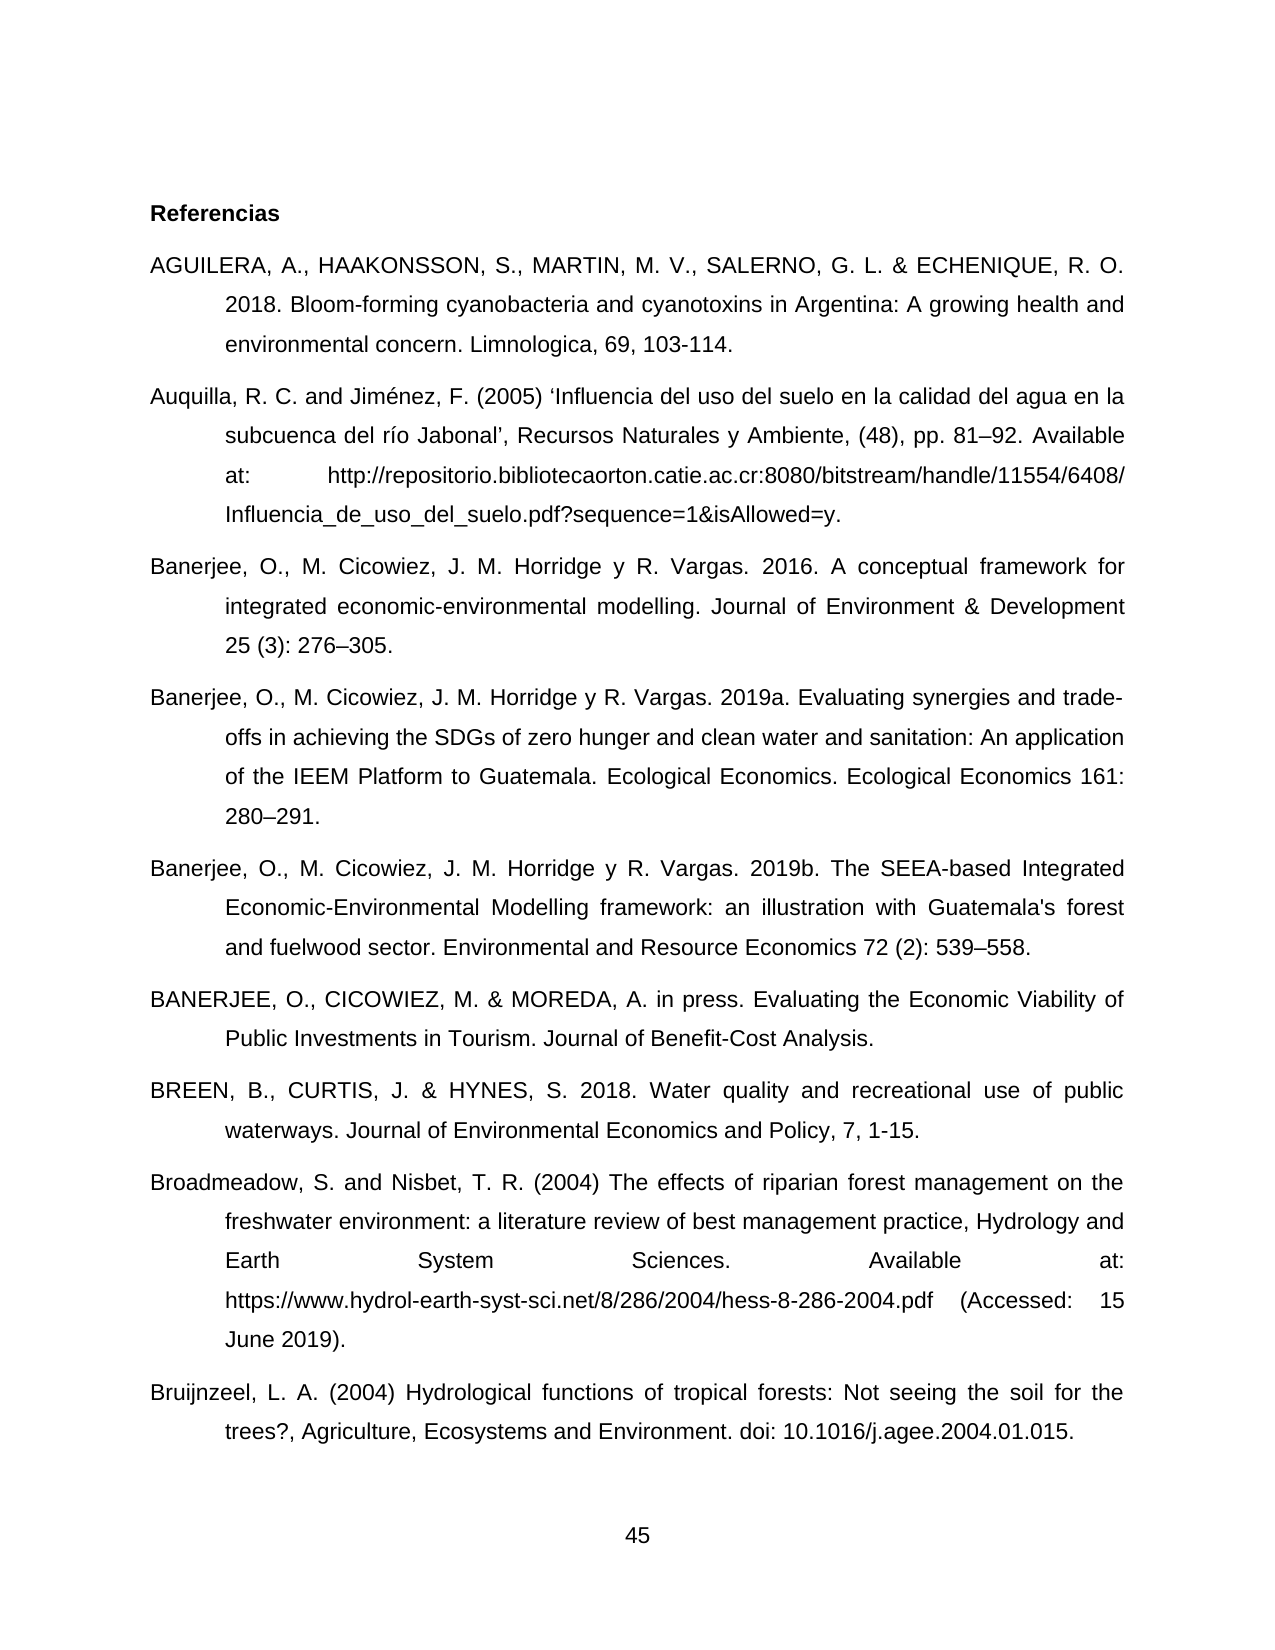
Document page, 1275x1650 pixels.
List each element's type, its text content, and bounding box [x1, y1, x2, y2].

text Auquilla, R. C. and Jiménez, F. (2005) ‘Influencia del uso del suelo en la calidad del agua en la subcuenca del río Jabonal’, Recursos Naturales y Ambiente, (48), pp. 81–92. Available at: http://repositorio.bibliotecaorton.catie.ac.cr:8080/bitstream/handle/11554/6408/Influencia_de_uso_del_suelo.pdf?sequence=1&isAllowed=y. [150, 383, 1125, 528]
text Bruijnzeel, L. A. (2004) Hydrological functions of tropical forests: Not seeing the soil for the trees?, Agriculture, Ecosystems and Environment. doi: 10.1016/j.agee.2004.01.015. [150, 1378, 1125, 1444]
text Banerjee, O., M. Cicowiez, J. M. Horridge y R. Vargas. 2019b. The SEEA-based Integrated Economic-Environmental Modelling framework: an illustration with Guatemala's forest and fuelwood sector. Environmental and Resource Economics 72 (2): 539–558. [150, 855, 1125, 960]
text BANERJEE, O., CICOWIEZ, M. & MOREDA, A. in press. Evaluating the Economic Viability of Public Investments in Tourism. Journal of Benefit-Cost Analysis. [150, 986, 1125, 1051]
text Banerjee, O., M. Cicowiez, J. M. Horridge y R. Vargas. 2016. A conceptual framework for integrated economic-environmental modelling. Journal of Environment & Development 25 (3): 276–305. [150, 553, 1125, 659]
text AGUILERA, A., HAAKONSSON, S., MARTIN, M. V., SALERNO, G. L. & ECHENIQUE, R. O. 2018. Bloom-forming cyanobacteria and cyanotoxins in Argentina: A growing health and environmental concern. Limnologica, 69, 103-114. [150, 252, 1125, 357]
text Banerjee, O., M. Cicowiez, J. M. Horridge y R. Vargas. 2019a. Evaluating synergies and trade-offs in achieving the SDGs of zero hunger and clean water and sanitation: An application of the IEEM Platform to Guatemala. Ecological Economics. Ecological Economics 161: 280–291. [150, 684, 1125, 829]
subtitle Referencias [150, 200, 1125, 226]
text BREEN, B., CURTIS, J. & HYNES, S. 2018. Water quality and recreational use of public waterways. Journal of Environmental Economics and Policy, 7, 1-15. [150, 1077, 1125, 1143]
text Broadmeadow, S. and Nisbet, T. R. (2004) The effects of riparian forest management on the freshwater environment: a literature review of best management practice, Hydrology and Earth System Sciences. Available at: https://www.hydrol-earth-syst-sci.net/8/286/2004/hess-8-286-2004.pdf (Accessed: 15 June 2019). [150, 1168, 1125, 1353]
